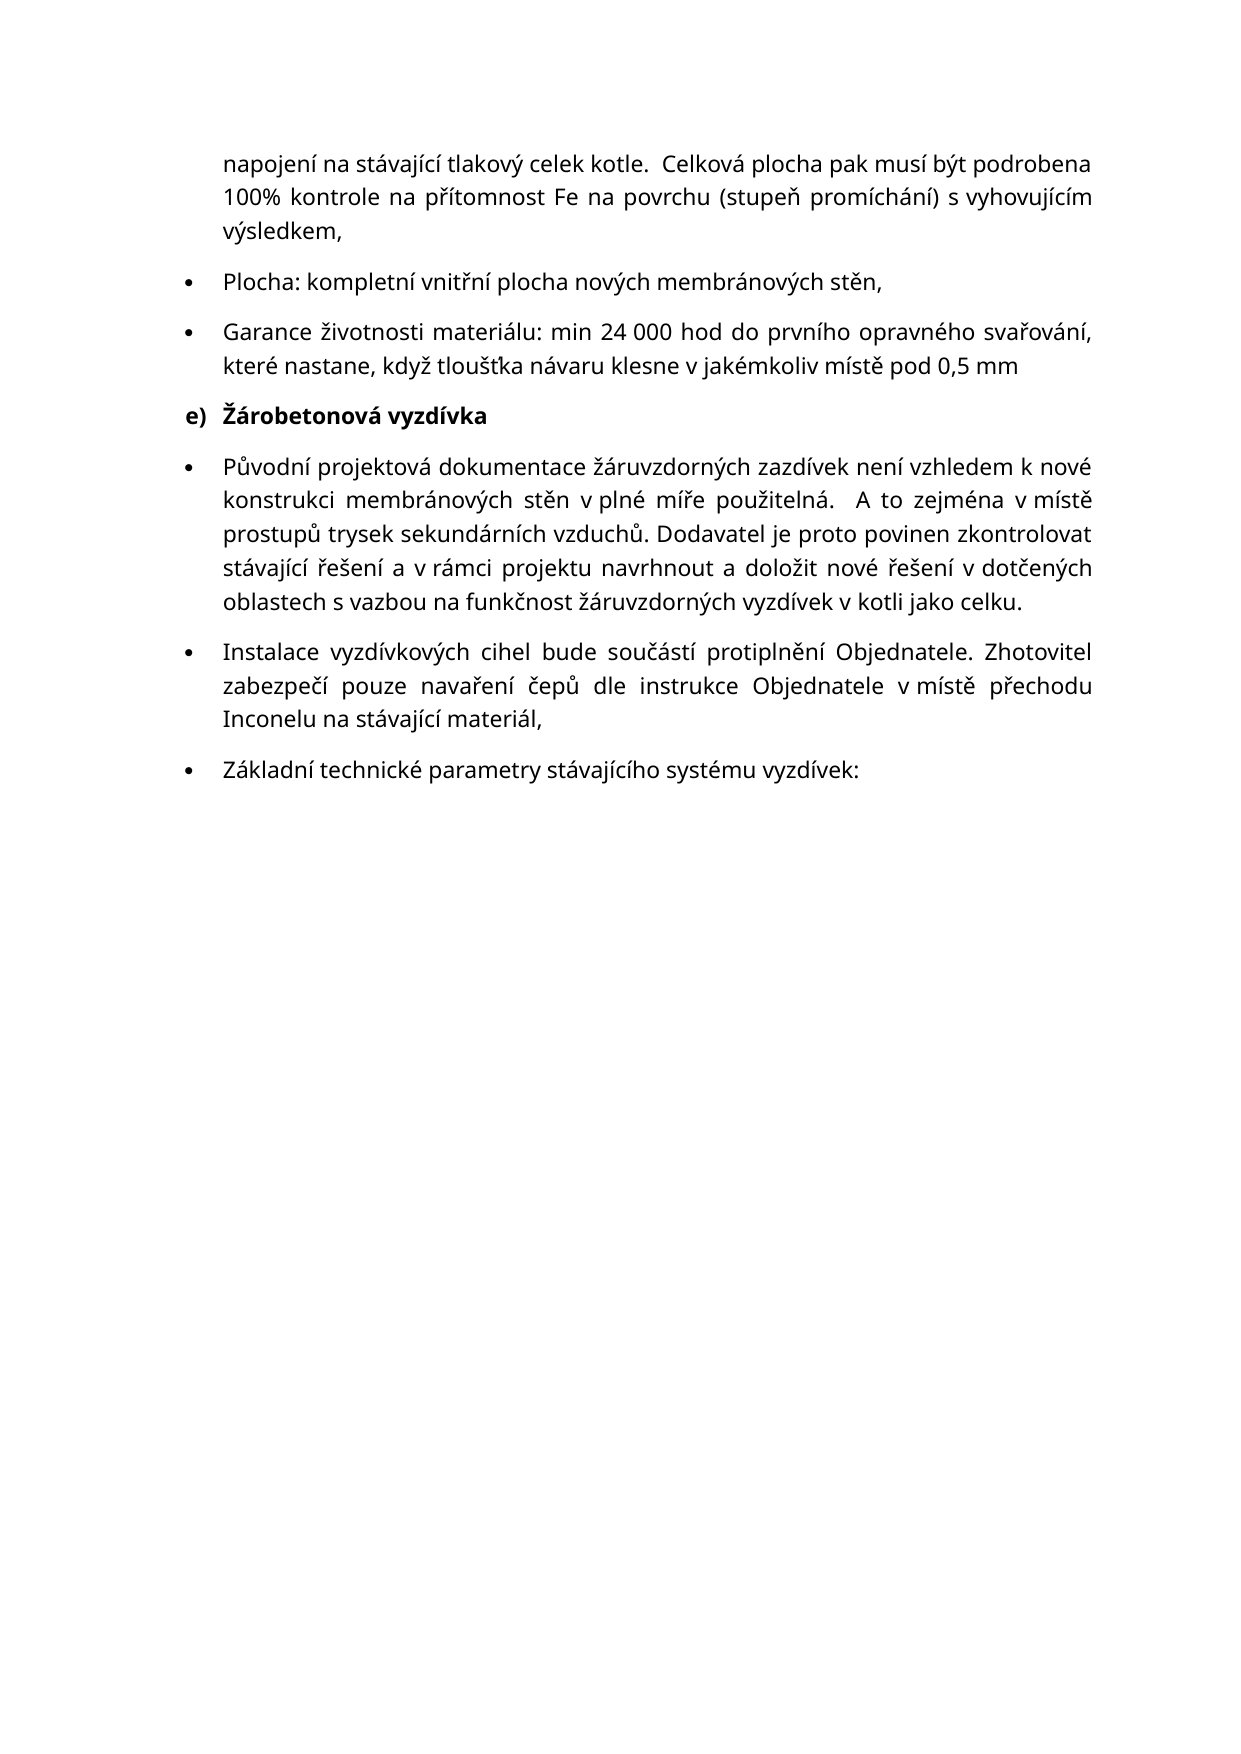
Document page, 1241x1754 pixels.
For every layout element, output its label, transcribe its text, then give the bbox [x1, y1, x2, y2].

list Plocha: kompletní vnitřní plocha nových membránových stěn, [185, 266, 1093, 297]
list Žárobetonová vyzdívka [185, 400, 1093, 431]
list Instalace vyzdívkových cihel bude součástí protiplnění Objednatele. Zhotovitel zabezpečí pouze navaření čepů dle instrukce Objednatele v místě přechodu Inconelu na stávající materiál, [185, 636, 1093, 735]
list Garance životnosti materiálu: min 24 000 hod do prvního opravného svařování, které nastane, když tloušťka návaru klesne v jakémkoliv místě pod 0,5 mm [185, 316, 1093, 381]
list Původní projektová dokumentace žáruvzdorných zazdívek není vzhledem k nové konstrukci membránových stěn v plné míře použitelná. A to zejména v místě prostupů trysek sekundárních vzduchů. Dodavatel je proto povinen zkontrolovat stávající řešení a v rámci projektu navrhnout a doložit nové řešení v dotčených oblastech s vazbou na funkčnost žáruvzdorných vyzdívek v kotli jako celku. [185, 451, 1093, 617]
list Základní technické parametry stávajícího systému vyzdívek: [185, 754, 1093, 785]
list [185, 148, 1093, 246]
